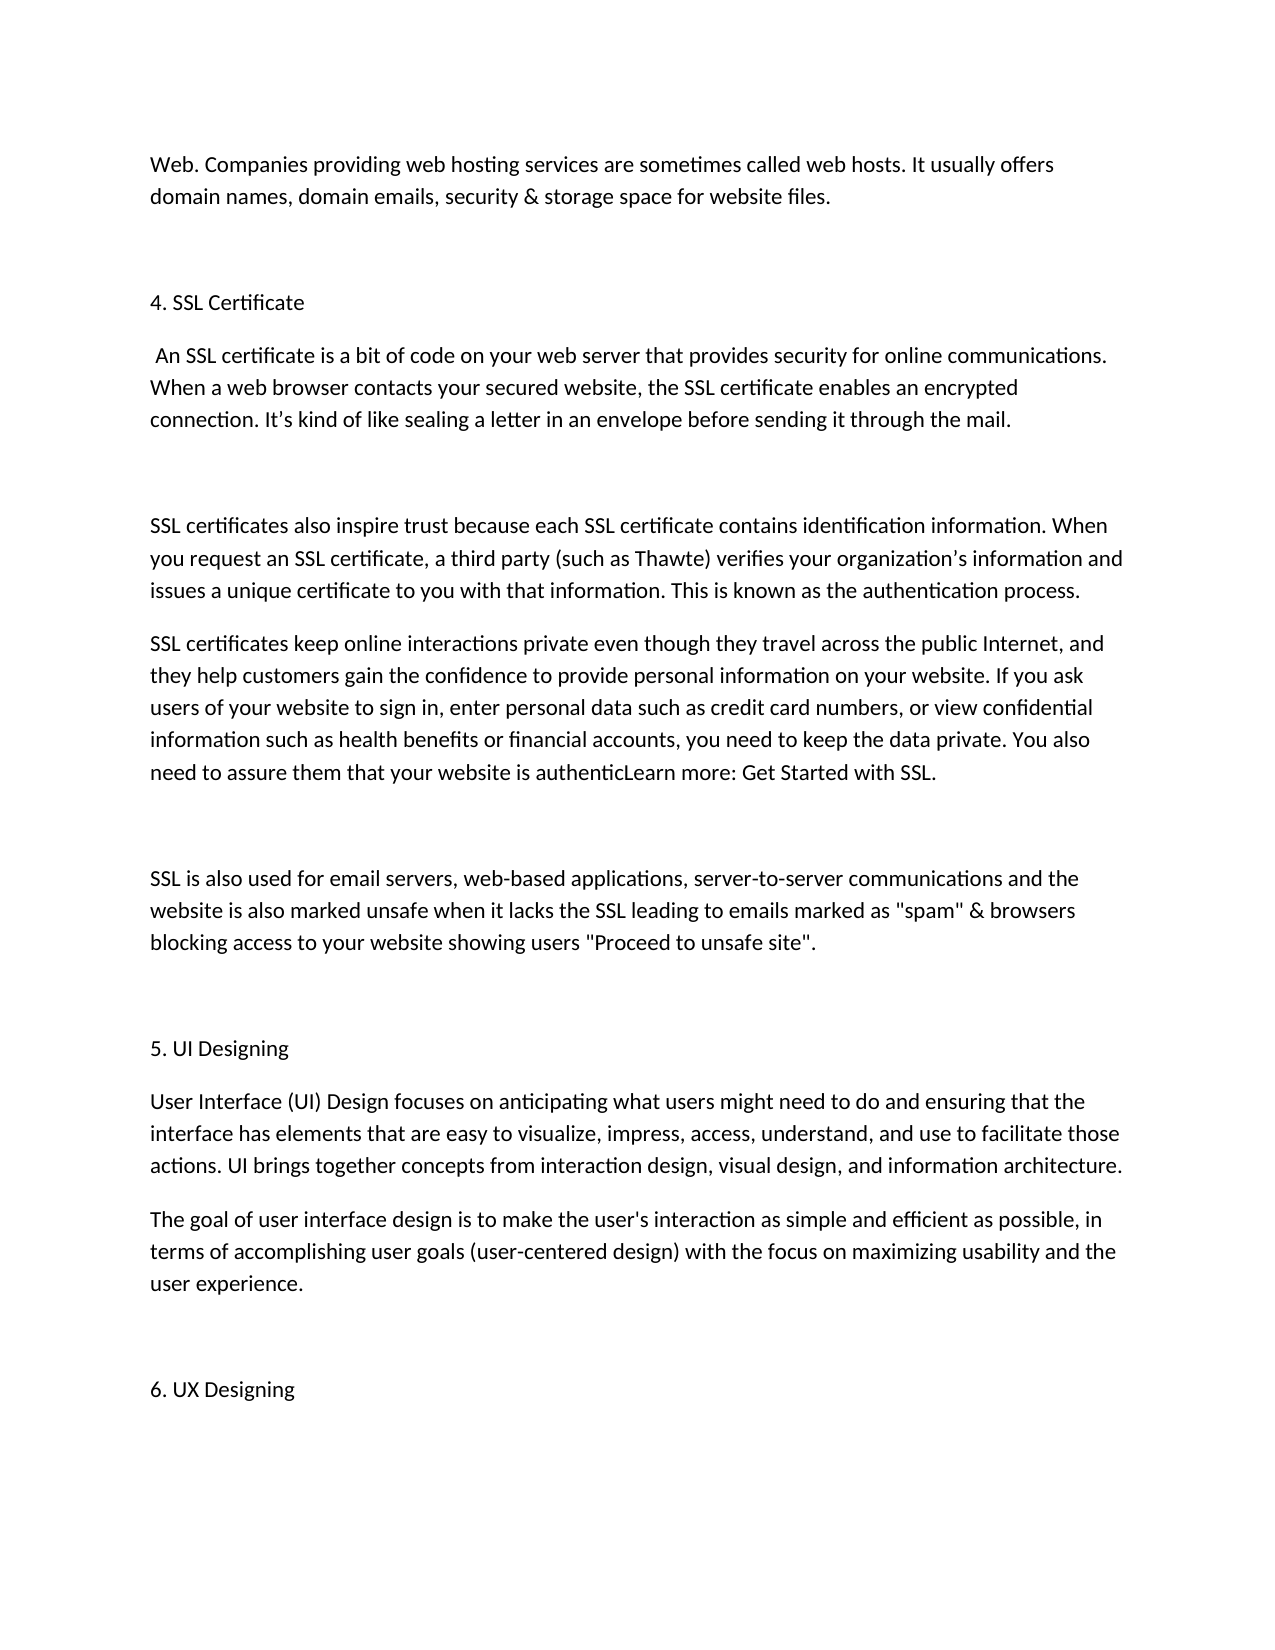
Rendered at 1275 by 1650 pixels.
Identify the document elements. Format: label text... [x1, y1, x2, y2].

text SSL is also used for email servers, web-based applications, server-to-server communications and the website is also marked unsafe when it lacks the SSL leading to emails marked as "spam" & browsers blocking access to your website showing users "Proceed to unsafe site". [150, 864, 1125, 956]
text SSL certificates also inspire trust because each SSL certificate contains identification information. When you request an SSL certificate, a third party (such as Thawte) verifies your organization’s information and issues a unique certificate to you with that information. This is known as the authentication process. [150, 512, 1125, 604]
text SSL certificates keep online interactions private even though they travel across the public Internet, and they help customers gain the confidence to provide personal information on your website. If you ask users of your website to sign in, enter personal data such as credit card numbers, or view confidential information such as health benefits or financial accounts, you need to keep the data private. You also need to assure them that your website is authenticLearn more: Get Started with SSL. [150, 629, 1125, 786]
text 5. UI Designing [150, 1034, 1125, 1062]
text The goal of user interface design is to make the user's interaction as simple and efficient as possible, in terms of accomplishing user goals (user-centered design) with the focus on maximizing usability and the user experience. [150, 1205, 1125, 1297]
text User Interface (UI) Design focuses on anticipating what users might need to do and ensuring that the interface has elements that are easy to visualize, impress, access, understand, and use to facilitate those actions. UI brings together concepts from interaction design, visual design, and information architecture. [150, 1087, 1125, 1180]
text An SSL certificate is a bit of code on your web server that provides security for online communications. When a web browser contacts your secured website, the SSL certificate enables an encrypted connection. It’s kind of like sealing a letter in an envelope before sending it through the mail. [150, 341, 1125, 434]
text 6. UX Designing [150, 1375, 1125, 1403]
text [150, 150, 1125, 210]
text 4. SSL Certificate [150, 288, 1125, 316]
